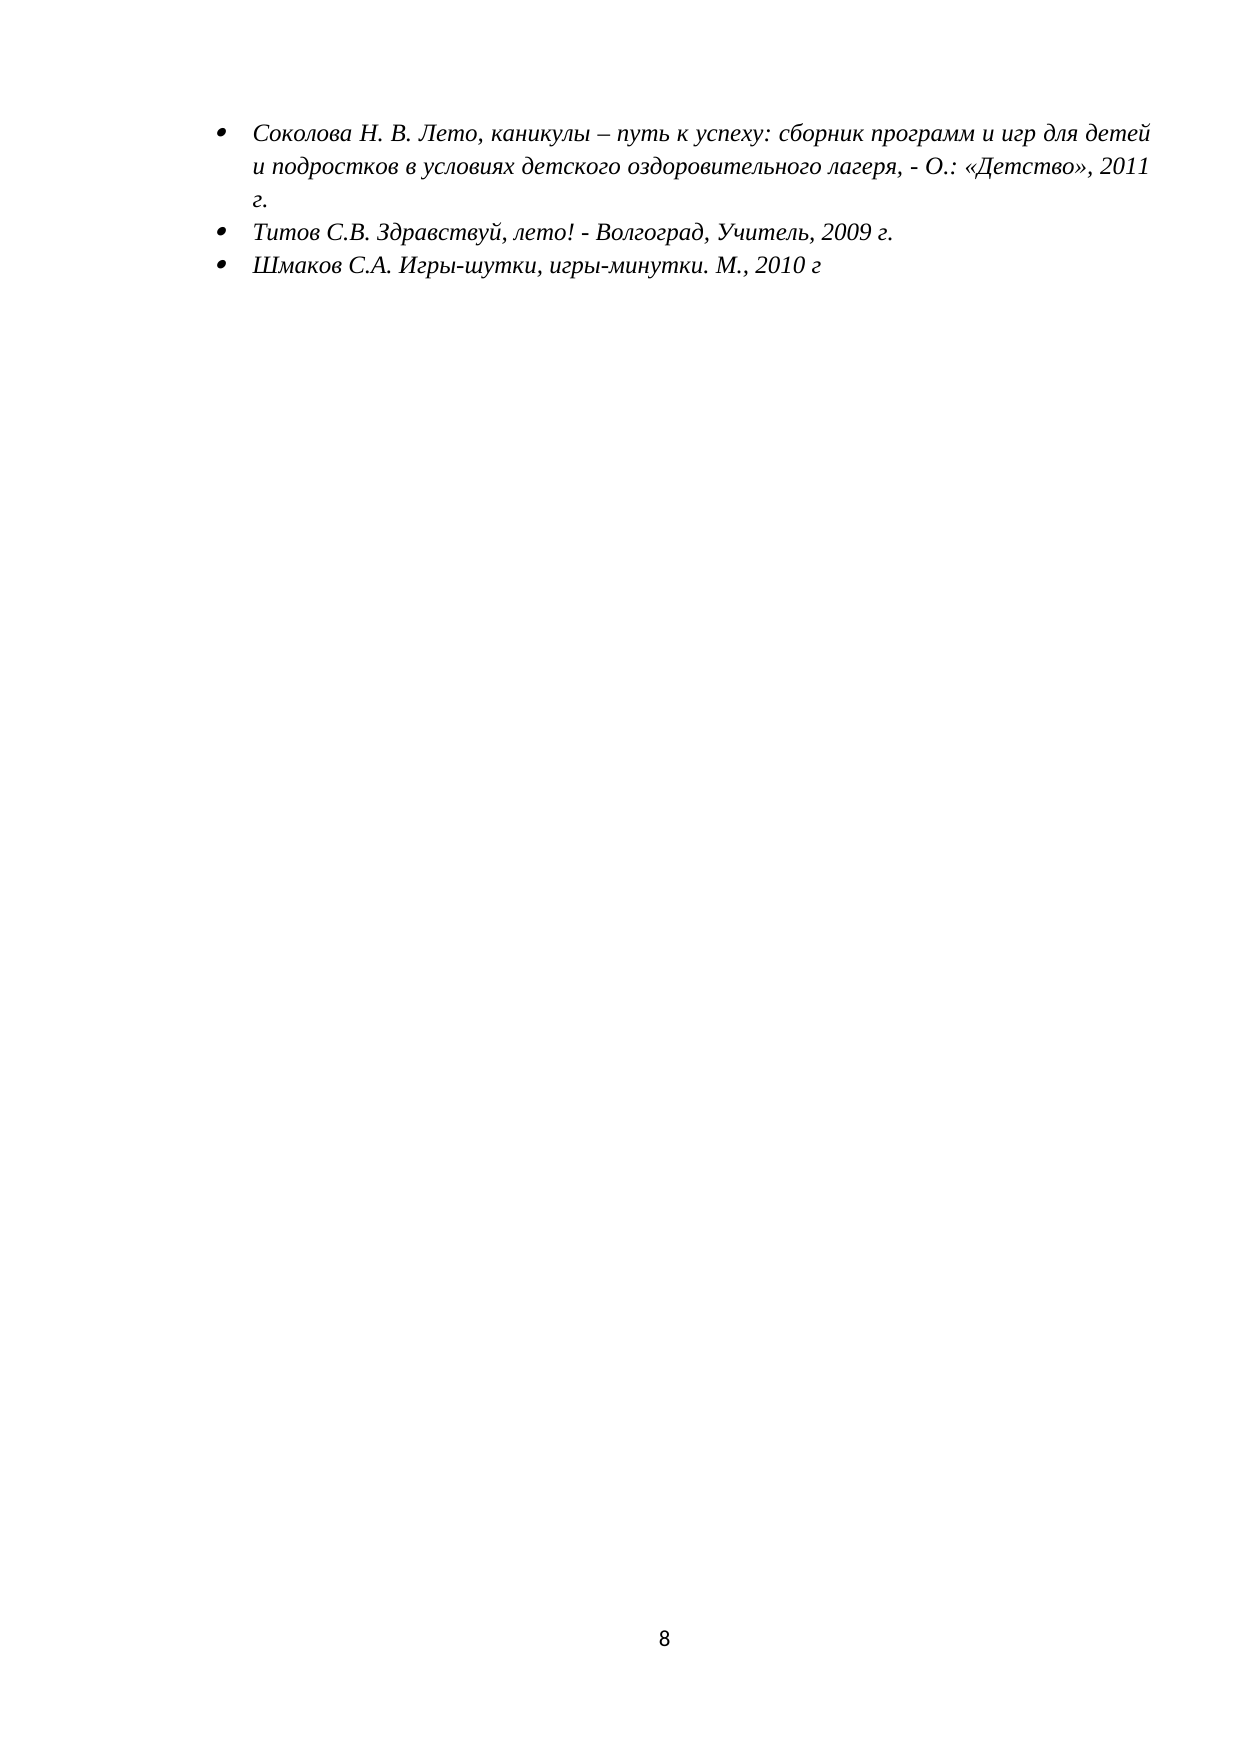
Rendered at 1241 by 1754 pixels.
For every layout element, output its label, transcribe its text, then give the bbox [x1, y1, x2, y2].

list Шмаков С.А. Игры-шутки, игры-минутки. М., 2010 г [215, 250, 1152, 279]
list Титов С.В. Здравствуй, лето! - Волгоград, Учитель, 2009 г. [215, 217, 1152, 246]
list Соколова Н. В. Лето, каникулы – путь к успеху: сборник программ и игр для детей и подростков в условиях детского оздоровительного лагеря, - О.: «Детство», 2011 г. [215, 118, 1152, 213]
